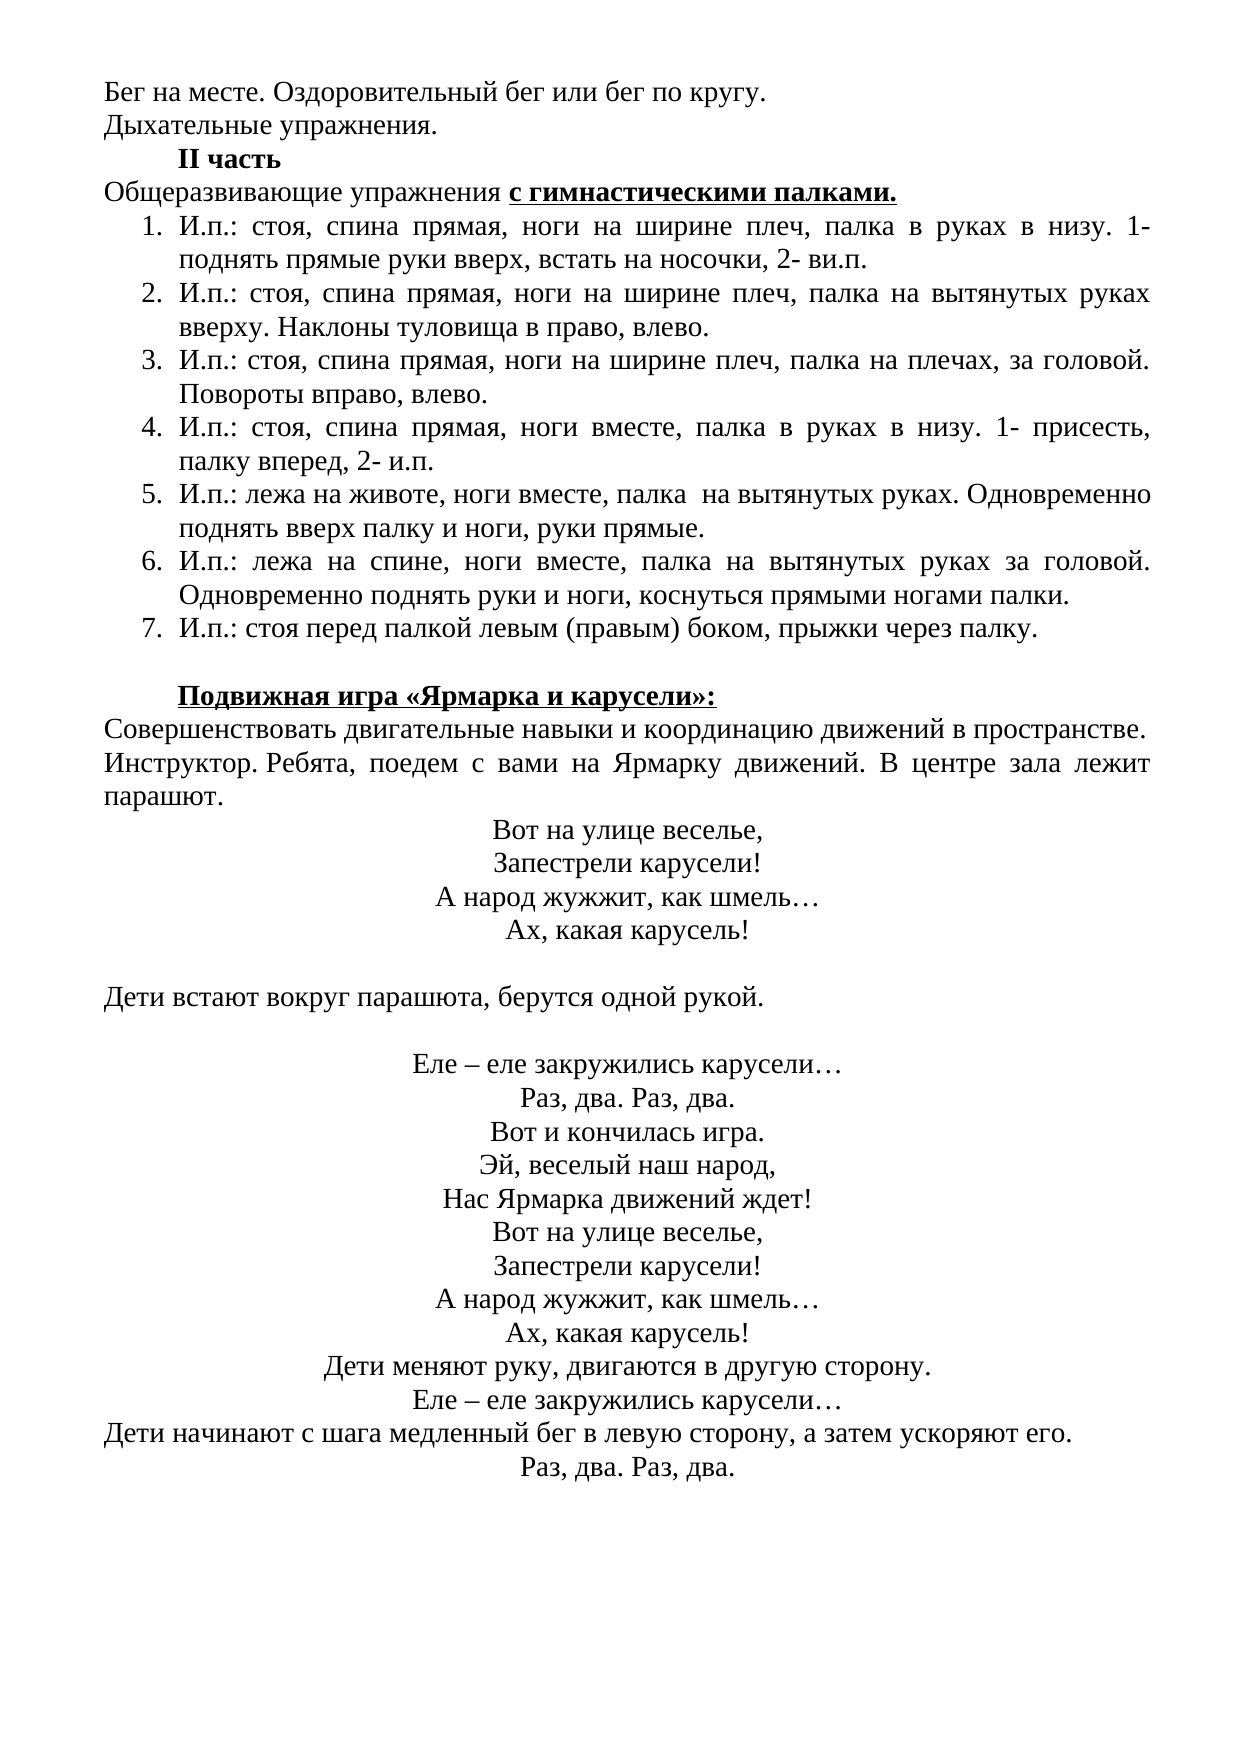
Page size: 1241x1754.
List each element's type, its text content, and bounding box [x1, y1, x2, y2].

text Раз, два. Раз, два. [103, 1080, 1152, 1114]
text II часть [103, 141, 1152, 174]
list И.п.: лежа на спине, ноги вместе, палка на вытянутых руках за головой. Одновременно поднять руки и ноги, коснуться прямыми ногами палки. [141, 543, 1152, 611]
text Нас Ярмарка движений ждет! [103, 1181, 1152, 1214]
text Дети начинают с шага медленный бег в левую сторону, а затем ускоряют его. [103, 1416, 1152, 1449]
text Еле – еле закружились карусели… [103, 1047, 1152, 1080]
text Дети меняют руку, двигаются в другую сторону. [103, 1348, 1152, 1382]
text Вот на улице веселье, [103, 812, 1152, 845]
list И.п.: стоя, спина прямая, ноги вместе, палка в руках в низу. 1- присесть, палку вперед, 2- и.п. [141, 409, 1152, 476]
text Ах, какая карусель! [103, 1315, 1152, 1348]
list И.п.: стоя, спина прямая, ноги на ширине плеч, палка в руках в низу. 1-поднять прямые руки вверх, встать на носочки, 2- ви.п. [141, 208, 1152, 275]
text А народ жужжит, как шмель… [103, 879, 1152, 912]
text Совершенствовать двигательные навыки и координацию движений в пространстве. [103, 711, 1152, 745]
text Подвижная игра «Ярмарка и карусели»: [103, 678, 1152, 711]
text Вот и кончилась игра. [103, 1114, 1152, 1147]
list И.п.: лежа на животе, ноги вместе, палка на вытянутых руках. Одновременно поднять вверх палку и ноги, руки прямые. [141, 476, 1152, 543]
list И.п.: стоя, спина прямая, ноги на ширине плеч, палка на плечах, за головой. Повороты вправо, влево. [141, 342, 1152, 409]
text Запестрели карусели! [103, 1248, 1152, 1281]
text Бег на месте. Оздоровительный бег или бег по кругу. [103, 74, 1152, 107]
text Эй, веселый наш народ, [103, 1147, 1152, 1181]
text Инструктор. Ребята, поедем с вами на Ярмарку движений. В центре зала лежит парашют. [103, 745, 1152, 812]
list И.п.: стоя, спина прямая, ноги на ширине плеч, палка на вытянутых руках вверху. Наклоны туловища в право, влево. [141, 275, 1152, 342]
text Дети встают вокруг парашюта, берутся одной рукой. [103, 979, 1152, 1013]
text Еле – еле закружились карусели… [103, 1382, 1152, 1416]
text Запестрели карусели! [103, 845, 1152, 879]
text Общеразвивающие упражнения с гимнастическими палками. [103, 174, 1152, 208]
text Ах, какая карусель! [103, 912, 1152, 946]
text Вот на улице веселье, [103, 1214, 1152, 1248]
text А народ жужжит, как шмель… [103, 1281, 1152, 1315]
text Дыхательные упражнения. [103, 107, 1152, 141]
text Раз, два. Раз, два. [103, 1449, 1152, 1483]
list И.п.: стоя перед палкой левым (правым) боком, прыжки через палку. [141, 611, 1152, 644]
